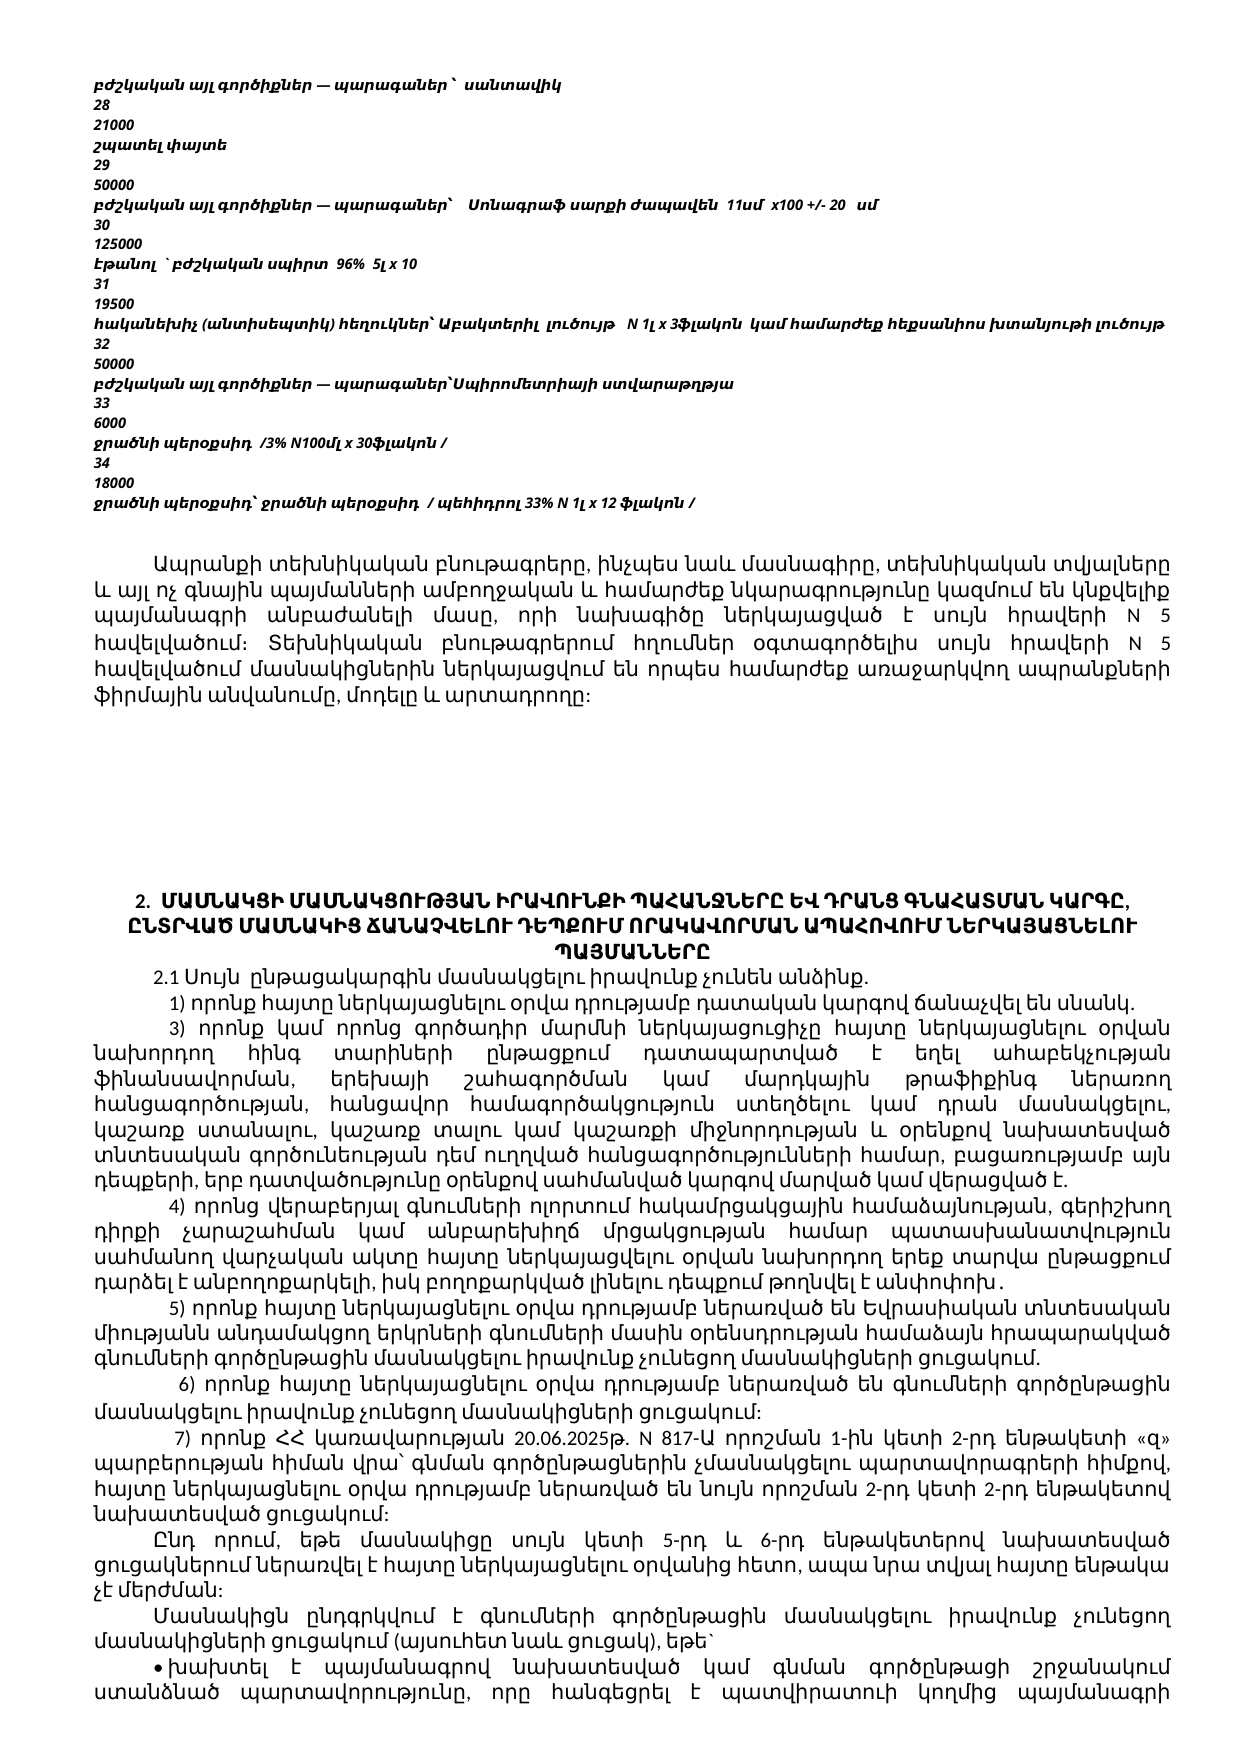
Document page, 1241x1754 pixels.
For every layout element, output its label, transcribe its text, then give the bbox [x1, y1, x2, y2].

text 6) որոնք հայտը ներկայացնելու օրվա դրությամբ ներառված են գնումների գործընթացին մասնակցելու իրավունք չունեցող մասնակիցների ցուցակում: [94, 1371, 1171, 1425]
text 2.1 Սույն ընթացակարգին մասնակցելու իրավունք չունեն անձինք. [94, 964, 1171, 990]
text Մասնակիցն ընդգրկվում է գնումների գործընթացին մասնակցելու իրավունք չունեցող մասնակիցների ցուցակում (այսուհետ նաև ցուցակ), եթե` [94, 1603, 1171, 1654]
text 5) որոնք հայտը ներկայացնելու օրվա դրությամբ ներառված են Եվրասիական տնտեսական միությանն անդամակցող երկրների գնումների մասին օրենսդրության համաձայն հրապարակված գնումների գործընթացին մասնակցելու իրավունք չունեցող մասնակիցների ցուցակում. [94, 1295, 1171, 1371]
text 2. ՄԱՍՆԱԿՑԻ ՄԱՍՆԱԿՑՈՒԹՅԱՆ ԻՐԱՎՈՒՆՔԻ ՊԱՀԱՆՋՆԵՐԸ ԵՎ ԴՐԱՆՑ ԳՆԱՀԱՏՄԱՆ ԿԱՐԳԸ, ԸՆՏՐՎԱԾ ՄԱՍՆԱԿԻՑ ՃԱՆԱՉՎԵԼՈՒ ԴԵՊՔՈՒՄ ՈՐԱԿԱՎՈՐՄԱՆ ԱՊԱՀՈՎՈՒՄ ՆԵՐԿԱՅԱՑՆԵԼՈՒ ՊԱՅՄԱՆՆԵՐԸ [94, 888, 1171, 964]
text Ապրանքի տեխնիկական բնութագրերը, ինչպես նաև մասնագիրը, տեխնիկական տվյալները և այլ ոչ գնային պայմանների ամբողջական և համարժեք նկարագրությունը կազմում են կնքվելիք պայմանագրի անբաժանելի մասը, որի նախագիծը ներկայացված է սույն հրավերի N 5 հավելվածում։ Տեխնիկական բնութագրերում հղումներ օգտագործելիս սույն հրավերի N 5 հավելվածում մասնակիցներին ներկայացվում են որպես համարժեք առաջարկվող ապրանքների ֆիրմային անվանումը, մոդելը և արտադրողը: [94, 552, 1171, 707]
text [94, 1654, 1171, 1705]
text 7) որոնք ՀՀ կառավարության 20.06.2025թ. N 817-Ա որոշման 1-ին կետի 2-րդ ենթակետի «զ» պարբերության հիման վրա՝ գնման գործընթացներին չմասնակցելու պարտավորագրերի հիմքով, հայտը ներկայացնելու օրվա դրությամբ ներառված են նույն որոշման 2-րդ կետի 2-րդ ենթակետով նախատեսված ցուցակում: [94, 1425, 1171, 1527]
text 1) որոնք հայտը ներկայացնելու օրվա դրությամբ դատական կարգով ճանաչվել են սնանկ. [94, 990, 1171, 1015]
text 4) որոնց վերաբերյալ գնումների ոլորտում հակամրցակցային համաձայնության, գերիշխող դիրքի չարաշահման կամ անբարեխիղճ մրցակցության համար պատասխանատվություն սահմանող վարչական ակտը հայտը ներկայացվելու օրվան նախորդող երեք տարվա ընթացքում դարձել է անբողոքարկելի, իսկ բողոքարկված լինելու դեպքում թողնվել է անփոփոխ․ [94, 1193, 1171, 1295]
text Ընդ որում, եթե մասնակիցը սույն կետի 5-րդ և 6-րդ ենթակետերով նախատեսված ցուցակներում ներառվել է հայտը ներկայացնելու օրվանից հետո, ապա նրա տվյալ հայտը ենթակա չէ մերժման: [94, 1527, 1171, 1603]
text 3) որոնք կամ որոնց գործադիր մարմնի ներկայացուցիչը հայտը ներկայացնելու օրվան նախորդող հինգ տարիների ընթացքում դատապարտված է եղել ահաբեկչության ֆինանսավորման, երեխայի շահագործման կամ մարդկային թրաֆիքինգ ներառող հանցագործության, հանցավոր համագործակցություն ստեղծելու կամ դրան մասնակցելու, կաշառք ստանալու, կաշառք տալու կամ կաշառքի միջնորդության և օրենքով նախատեսված տնտեսական գործունեության դեմ ուղղված հանցագործությունների համար, բացառությամբ այն դեպքերի, երբ դատվածությունը օրենքով սահմանված կարգով մարված կամ վերացված է. [94, 1015, 1171, 1193]
